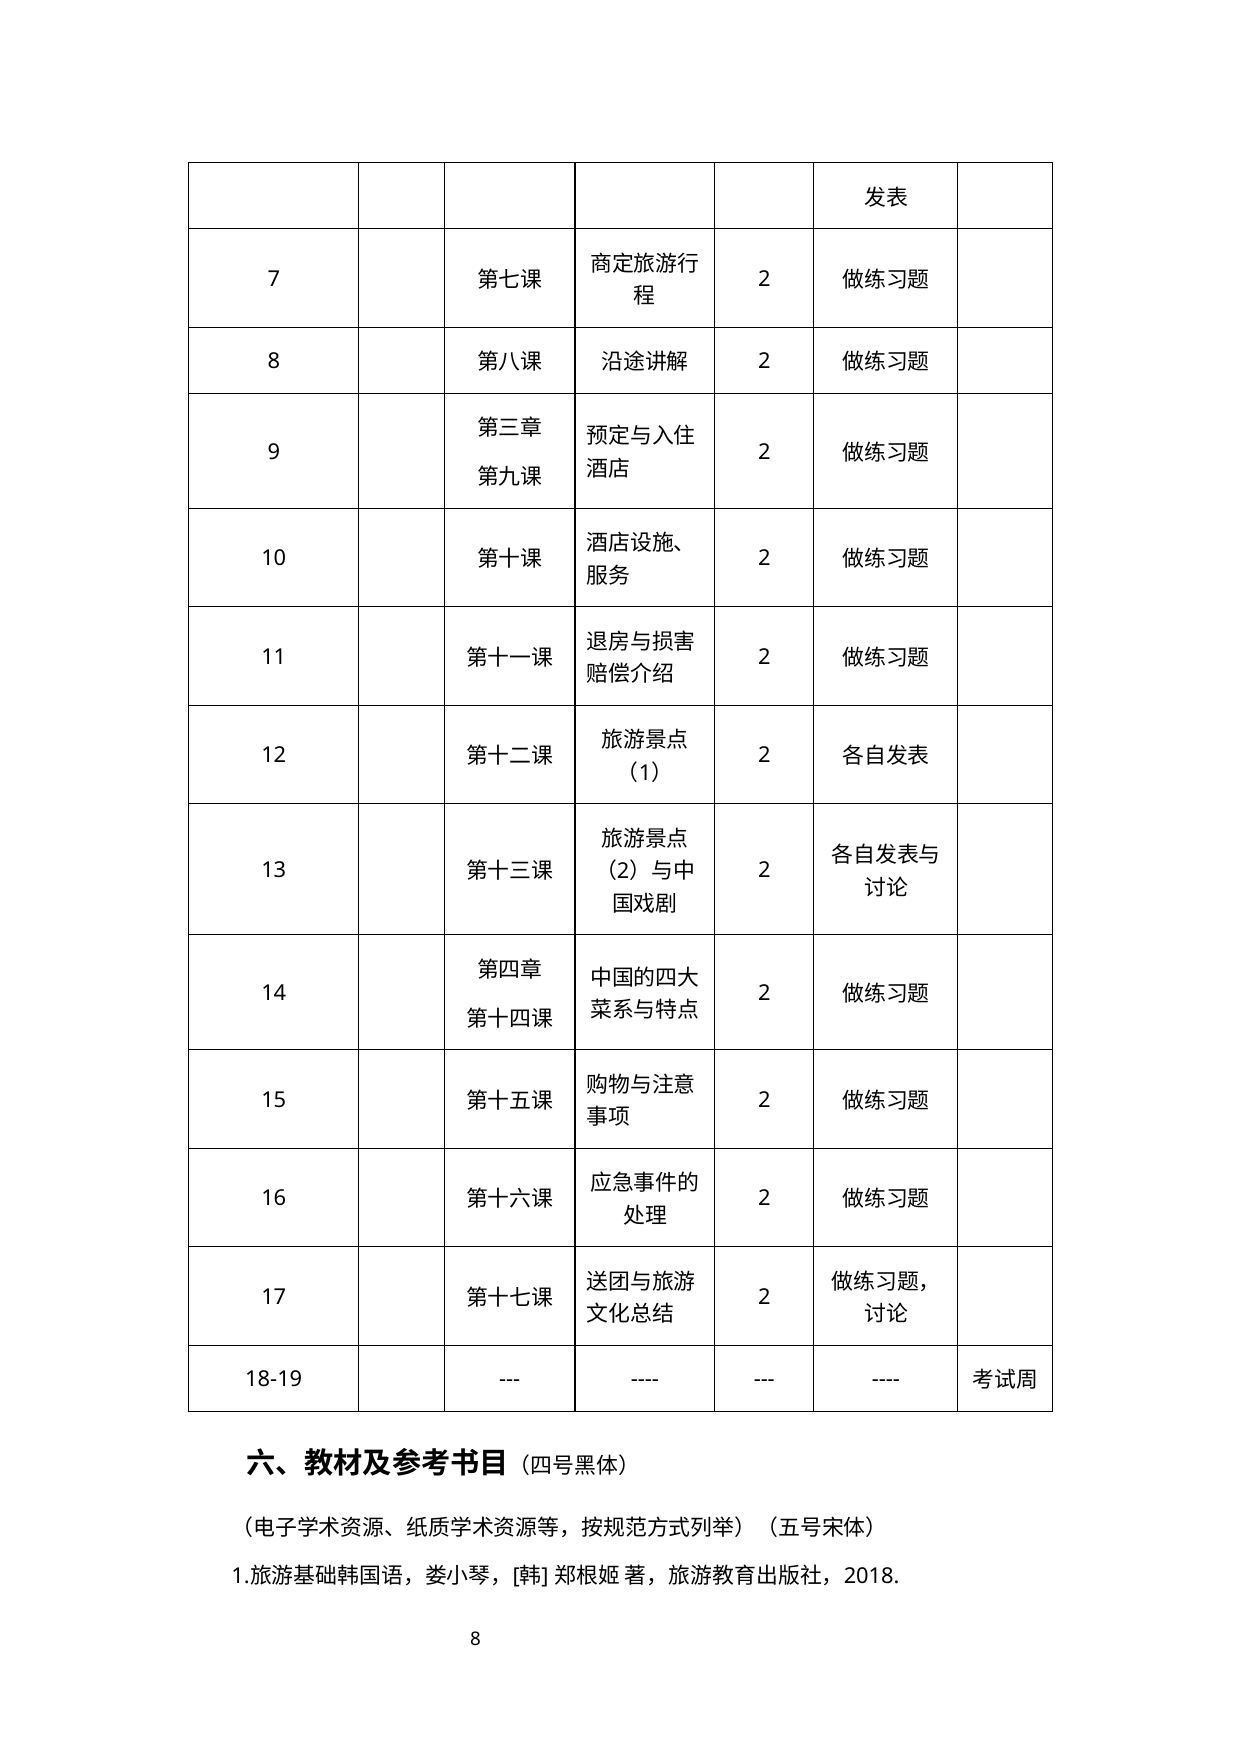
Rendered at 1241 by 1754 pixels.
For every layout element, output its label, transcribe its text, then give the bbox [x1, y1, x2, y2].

table_cell 8 [189, 328, 358, 393]
table_cell 第六课 [445, 163, 574, 228]
table_cell 第十三课 [445, 804, 574, 934]
table_cell 退房与损害赔偿介绍 [576, 607, 714, 704]
table_cell 2 [715, 394, 813, 507]
table_cell [958, 706, 1052, 803]
table_cell 11 [189, 607, 358, 704]
table_cell 各自发表 [814, 706, 957, 803]
table_cell 做练习题，讨论 [814, 1247, 957, 1344]
table_cell 2 [715, 1149, 813, 1246]
table_cell 2 [715, 229, 813, 327]
table_cell 第十课 [445, 509, 574, 606]
table_cell 14 [189, 935, 358, 1049]
table_cell 旅游景点（2）与中国戏剧 [576, 804, 714, 934]
table_cell [359, 706, 444, 803]
table_cell 18-19 [189, 1346, 358, 1411]
table_cell 6 [189, 163, 358, 228]
table_cell 第三章 第九课 [445, 394, 574, 507]
table_cell 商定旅游行程 [576, 229, 714, 327]
table_cell [359, 229, 444, 327]
table_cell --- [445, 1346, 574, 1411]
list 1.旅游基础韩国语，娄小琴，[韩] 郑根姬 著，旅游教育出版社，2018. [187, 1558, 1053, 1589]
table_cell 写欢迎词 发表 [814, 163, 957, 228]
table_cell 考试周 [958, 1346, 1052, 1411]
table_cell [359, 607, 444, 704]
table_cell [359, 509, 444, 606]
table_cell [958, 328, 1052, 393]
table_cell [958, 509, 1052, 606]
table_cell [359, 394, 444, 507]
table_cell [958, 804, 1052, 934]
table_cell 第八课 [445, 328, 574, 393]
table_cell [958, 607, 1052, 704]
table_cell 2 [715, 804, 813, 934]
table_cell [359, 1247, 444, 1344]
table_cell 10 [189, 509, 358, 606]
table_cell [359, 328, 444, 393]
table_cell [359, 1346, 444, 1411]
table_cell 2 [715, 163, 813, 228]
table_cell 第四章 第十四课 [445, 935, 574, 1049]
table_cell 送团与旅游文化总结 [576, 1247, 714, 1344]
table_cell 2 [715, 935, 813, 1049]
table_cell 2 [715, 1247, 813, 1344]
table_cell 7 [189, 229, 358, 327]
table_cell 沿途讲解 [576, 328, 714, 393]
table_cell 12 [189, 706, 358, 803]
table_cell [958, 394, 1052, 507]
table_cell 9 [189, 394, 358, 507]
table_cell [958, 935, 1052, 1049]
text 六、教材及参考书目（四号黑体） [187, 1428, 1053, 1493]
table_cell ---- [576, 1346, 714, 1411]
table_cell 第七课 [445, 229, 574, 327]
table_cell [958, 163, 1052, 228]
table_cell 2 [715, 706, 813, 803]
table_cell 做练习题 [814, 509, 957, 606]
table_cell 致欢迎词 [576, 163, 714, 228]
table_cell ---- [814, 1346, 957, 1411]
table_cell 购物与注意事项 [576, 1050, 714, 1147]
table_cell 做练习题 [814, 229, 957, 327]
table_cell 各自发表与讨论 [814, 804, 957, 934]
table_cell 做练习题 [814, 607, 957, 704]
table_cell 旅游景点（1） [576, 706, 714, 803]
table_cell 第十六课 [445, 1149, 574, 1246]
table_cell 2 [715, 509, 813, 606]
table_cell 预定与入住酒店 [576, 394, 714, 507]
table_cell 酒店设施、服务 [576, 509, 714, 606]
table_cell [958, 1247, 1052, 1344]
text （电子学术资源、纸质学术资源等，按规范方式列举）（五号宋体） [187, 1509, 1053, 1542]
table_cell 中国的四大菜系与特点 [576, 935, 714, 1049]
table_cell [359, 1149, 444, 1246]
table_cell 13 [189, 804, 358, 934]
table_cell [359, 163, 444, 228]
table_cell 第十一课 [445, 607, 574, 704]
table_cell 做练习题 [814, 1149, 957, 1246]
table_cell [958, 1050, 1052, 1147]
table_cell 2 [715, 328, 813, 393]
table_cell [359, 935, 444, 1049]
table_cell 做练习题 [814, 1050, 957, 1147]
table_cell 2 [715, 1050, 813, 1147]
table_cell 第十五课 [445, 1050, 574, 1147]
table_cell 做练习题 [814, 394, 957, 507]
table_cell --- [715, 1346, 813, 1411]
table_cell [958, 229, 1052, 327]
table_cell 16 [189, 1149, 358, 1246]
table_cell 做练习题 [814, 935, 957, 1049]
table_cell 做练习题 [814, 328, 957, 393]
table_cell 应急事件的处理 [576, 1149, 714, 1246]
table_cell [958, 1149, 1052, 1246]
table_cell 17 [189, 1247, 358, 1344]
table_cell 第十二课 [445, 706, 574, 803]
table_cell 2 [715, 607, 813, 704]
table_cell 第十七课 [445, 1247, 574, 1344]
table_cell [359, 1050, 444, 1147]
table_cell [359, 804, 444, 934]
table_cell 15 [189, 1050, 358, 1147]
